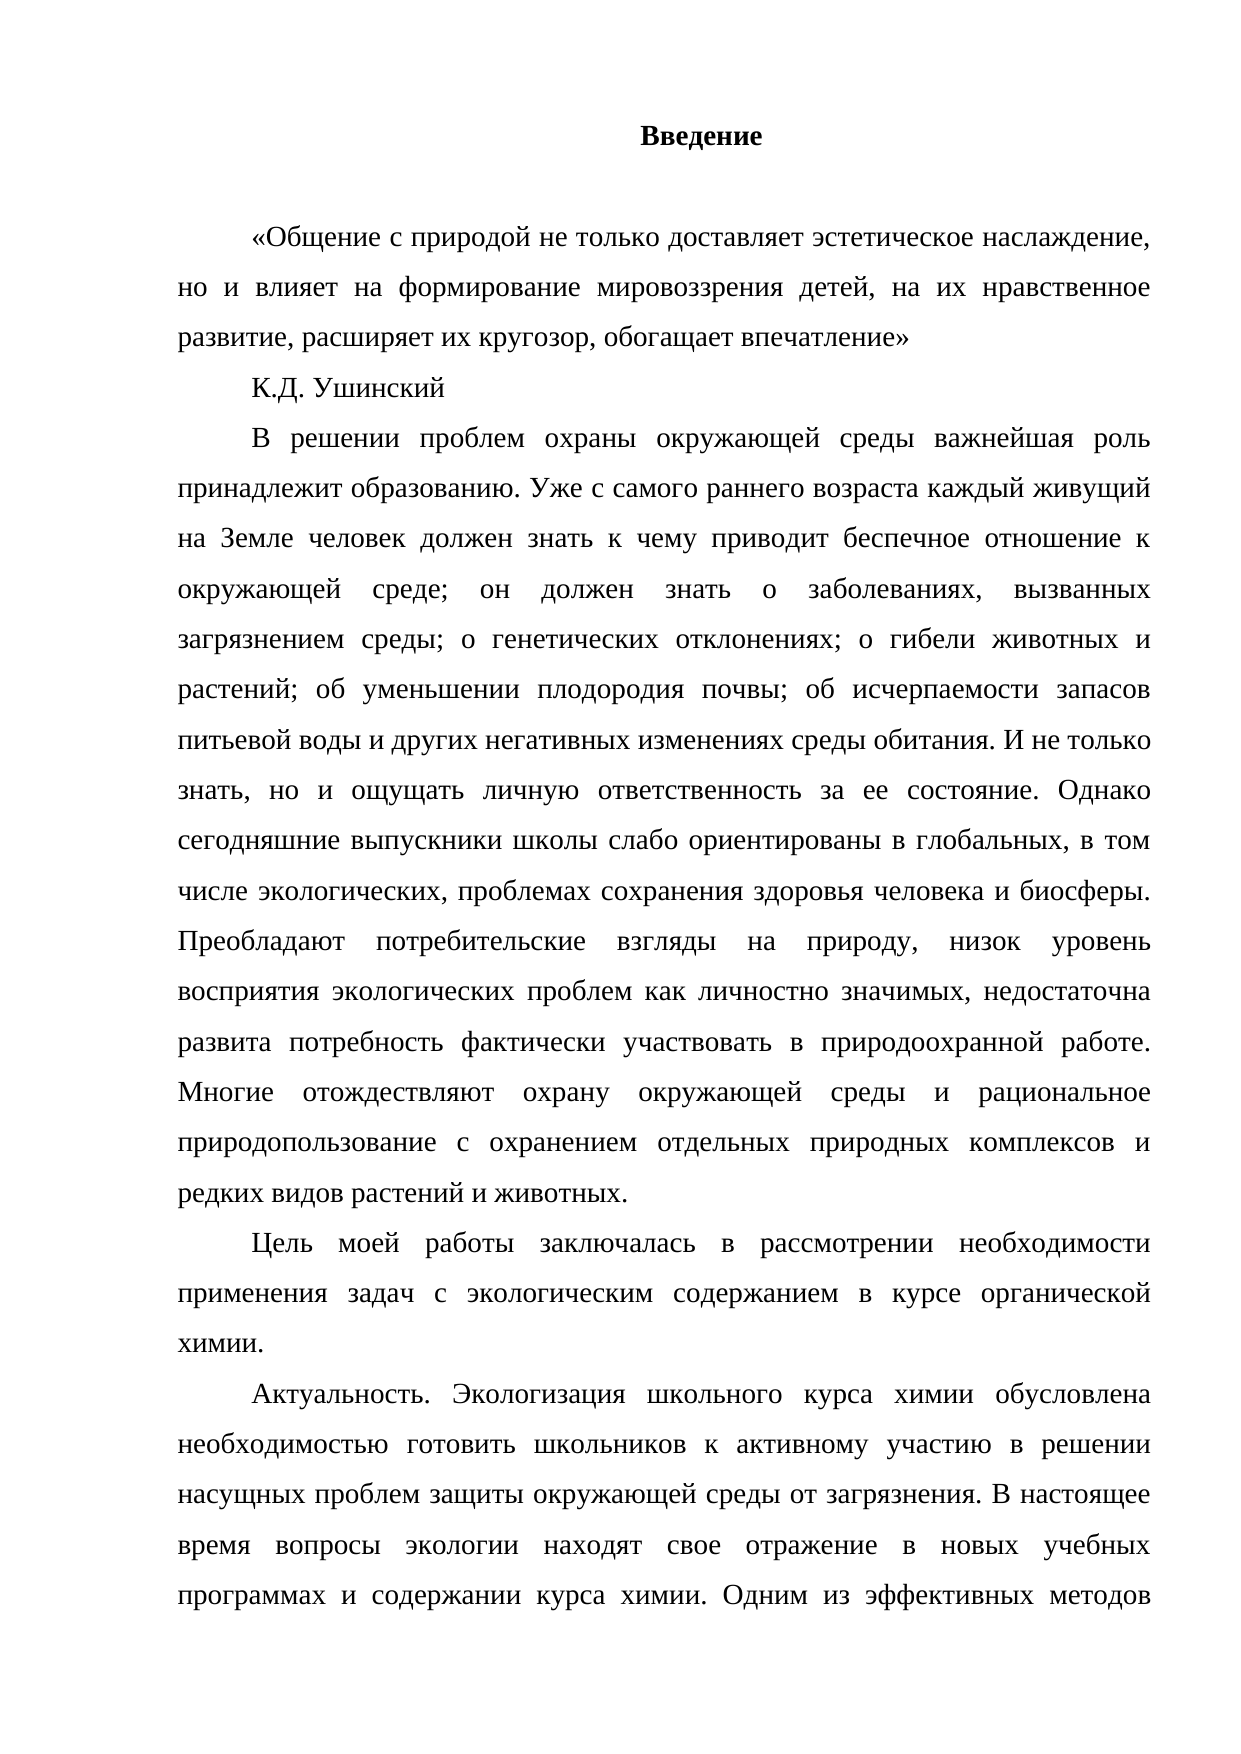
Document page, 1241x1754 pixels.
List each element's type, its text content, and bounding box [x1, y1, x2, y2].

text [177, 1376, 1152, 1611]
text «Общение с природой не только доставляет эстетическое наслаждение, но и влияет на формирование мировоззрения детей, на их нравственное развитие, расширяет их кругозор, обогащает впечатление» [177, 219, 1152, 353]
text К.Д. Ушинский [177, 370, 1152, 403]
text В решении проблем охраны окружающей среды важнейшая роль принадлежит образованию. Уже с самого раннего возраста каждый живущий на Земле человек должен знать к чему приводит беспечное отношение к окружающей среде; он должен знать о заболеваниях, вызванных загрязнением среды; о генетических отклонениях; о гибели животных и растений; об уменьшении плодородия почвы; об исчерпаемости запасов питьевой воды и других негативных изменениях среды обитания. И не только знать, но и ощущать личную ответственность за ее состояние. Однако сегодняшние выпускники школы слабо ориентированы в глобальных, в том числе экологических, проблемах сохранения здоровья человека и биосферы. Преобладают потребительские взгляды на природу, низок уровень восприятия экологических проблем как личностно значимых, недостаточна развита потребность фактически участвовать в природоохранной работе. Многие отождествляют охрану окружающей среды и рациональное природопользование с охранением отдельных природных комплексов и редких видов растений и животных. [177, 420, 1152, 1208]
text Введение [177, 118, 1152, 152]
text Цель моей работы заключалась в рассмотрении необходимости применения задач с экологическим содержанием в курсе органической химии. [177, 1225, 1152, 1359]
